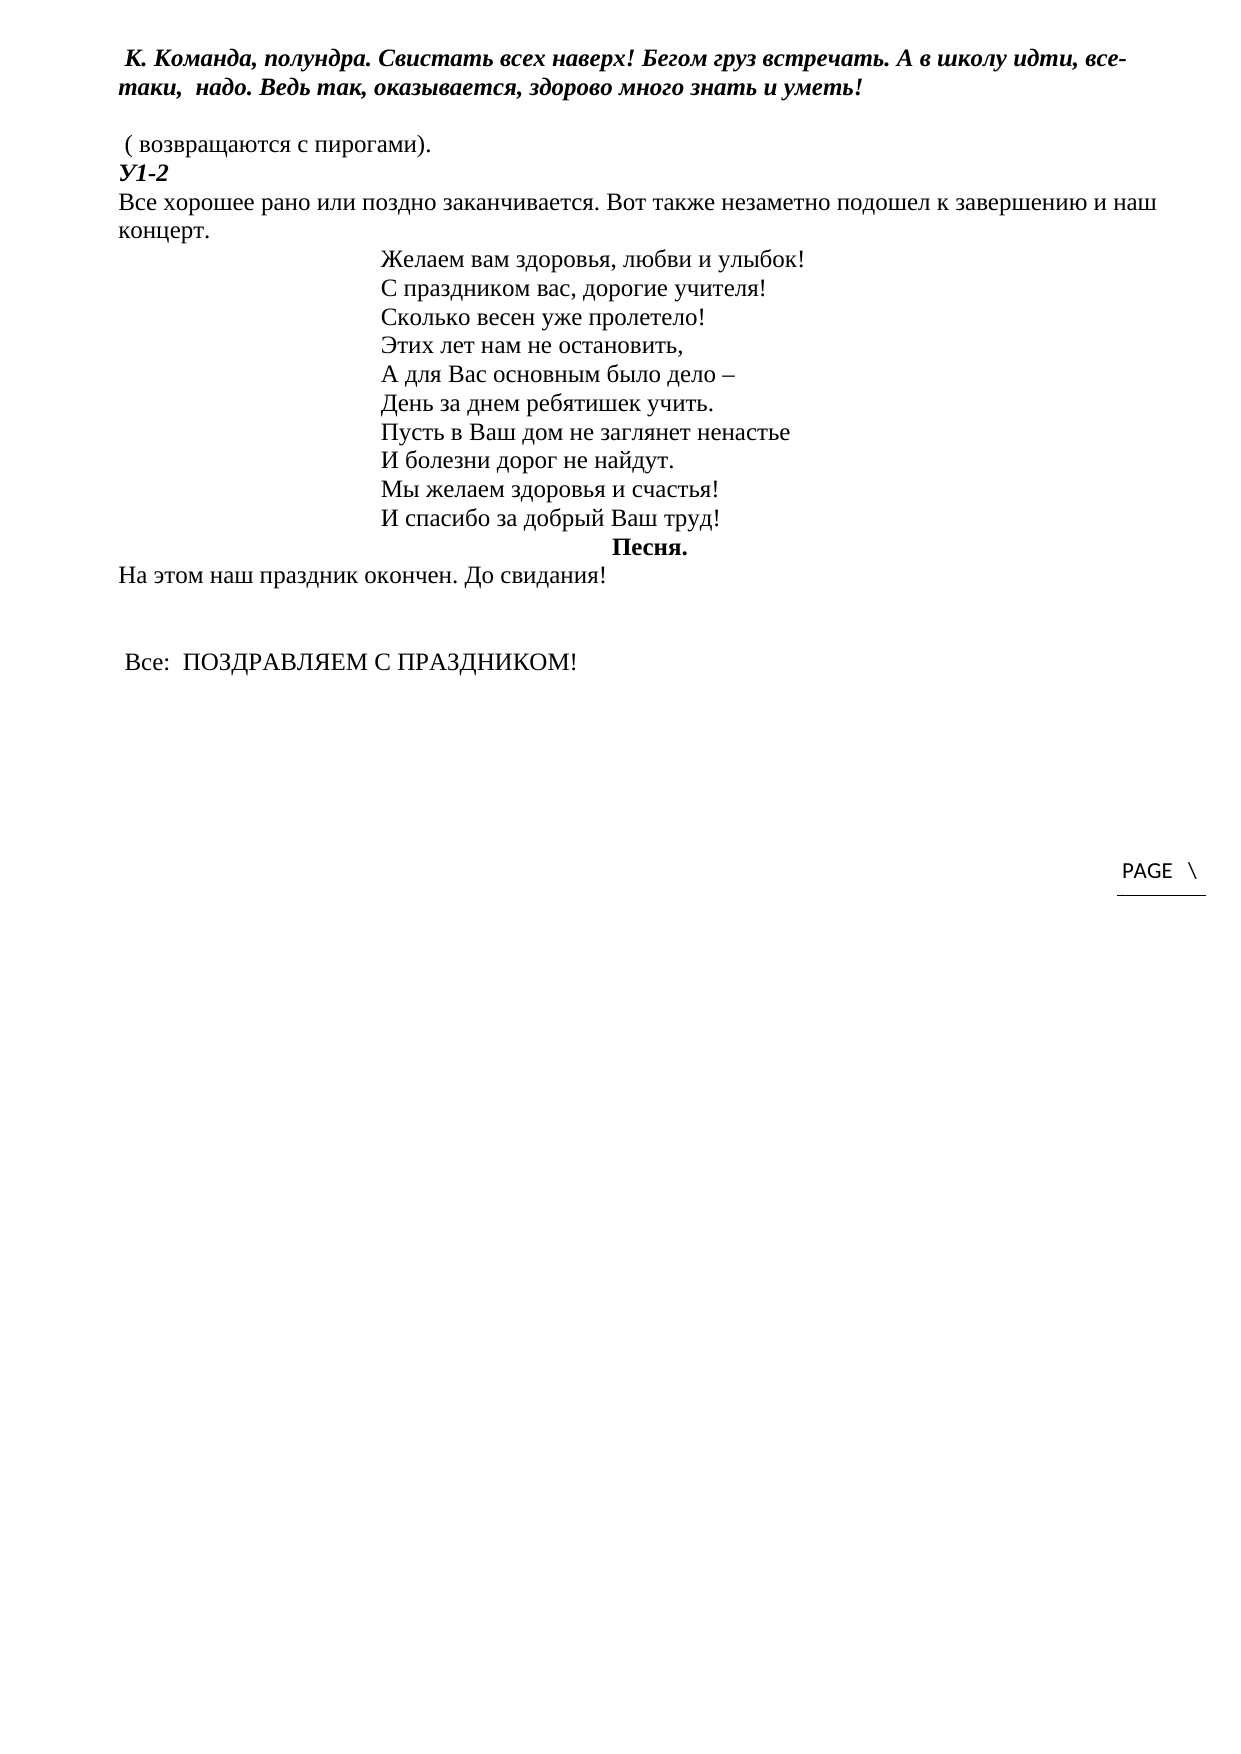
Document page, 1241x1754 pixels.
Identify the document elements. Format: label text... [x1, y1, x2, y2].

text Желаем вам здоровья, любви и улыбок! [381, 244, 1181, 273]
text ( возвращаются с пирогами). [118, 129, 1181, 158]
text С праздником вас, дорогие учителя! [381, 273, 1181, 302]
text Все хорошее рано или поздно заканчивается. Вот также незаметно подошел к завершению и наш концерт. [118, 187, 1181, 244]
text Песня. [118, 532, 1181, 560]
text Сколько весен уже пролетело! Этих лет нам не остановить, А для Вас основным было дело – День за днем ребятишек учить. Пусть в Ваш дом не заглянет ненастье И болезни дорог не найдут. Мы желаем здоровья и счастья! И спасибо за добрый Ваш труд! [381, 302, 1181, 532]
text На этом наш праздник окончен. До свидания! [118, 560, 1181, 589]
text У1-2 [118, 158, 1181, 187]
text Все: ПОЗДРАВЛЯЕМ С ПРАЗДНИКОМ! [118, 647, 1181, 675]
text К. Команда, полундра. Свистать всех наверх! Бегом груз встречать. А в школу идти, все-таки, надо. Ведь так, оказывается, здорово много знать и уметь! [118, 43, 1181, 100]
